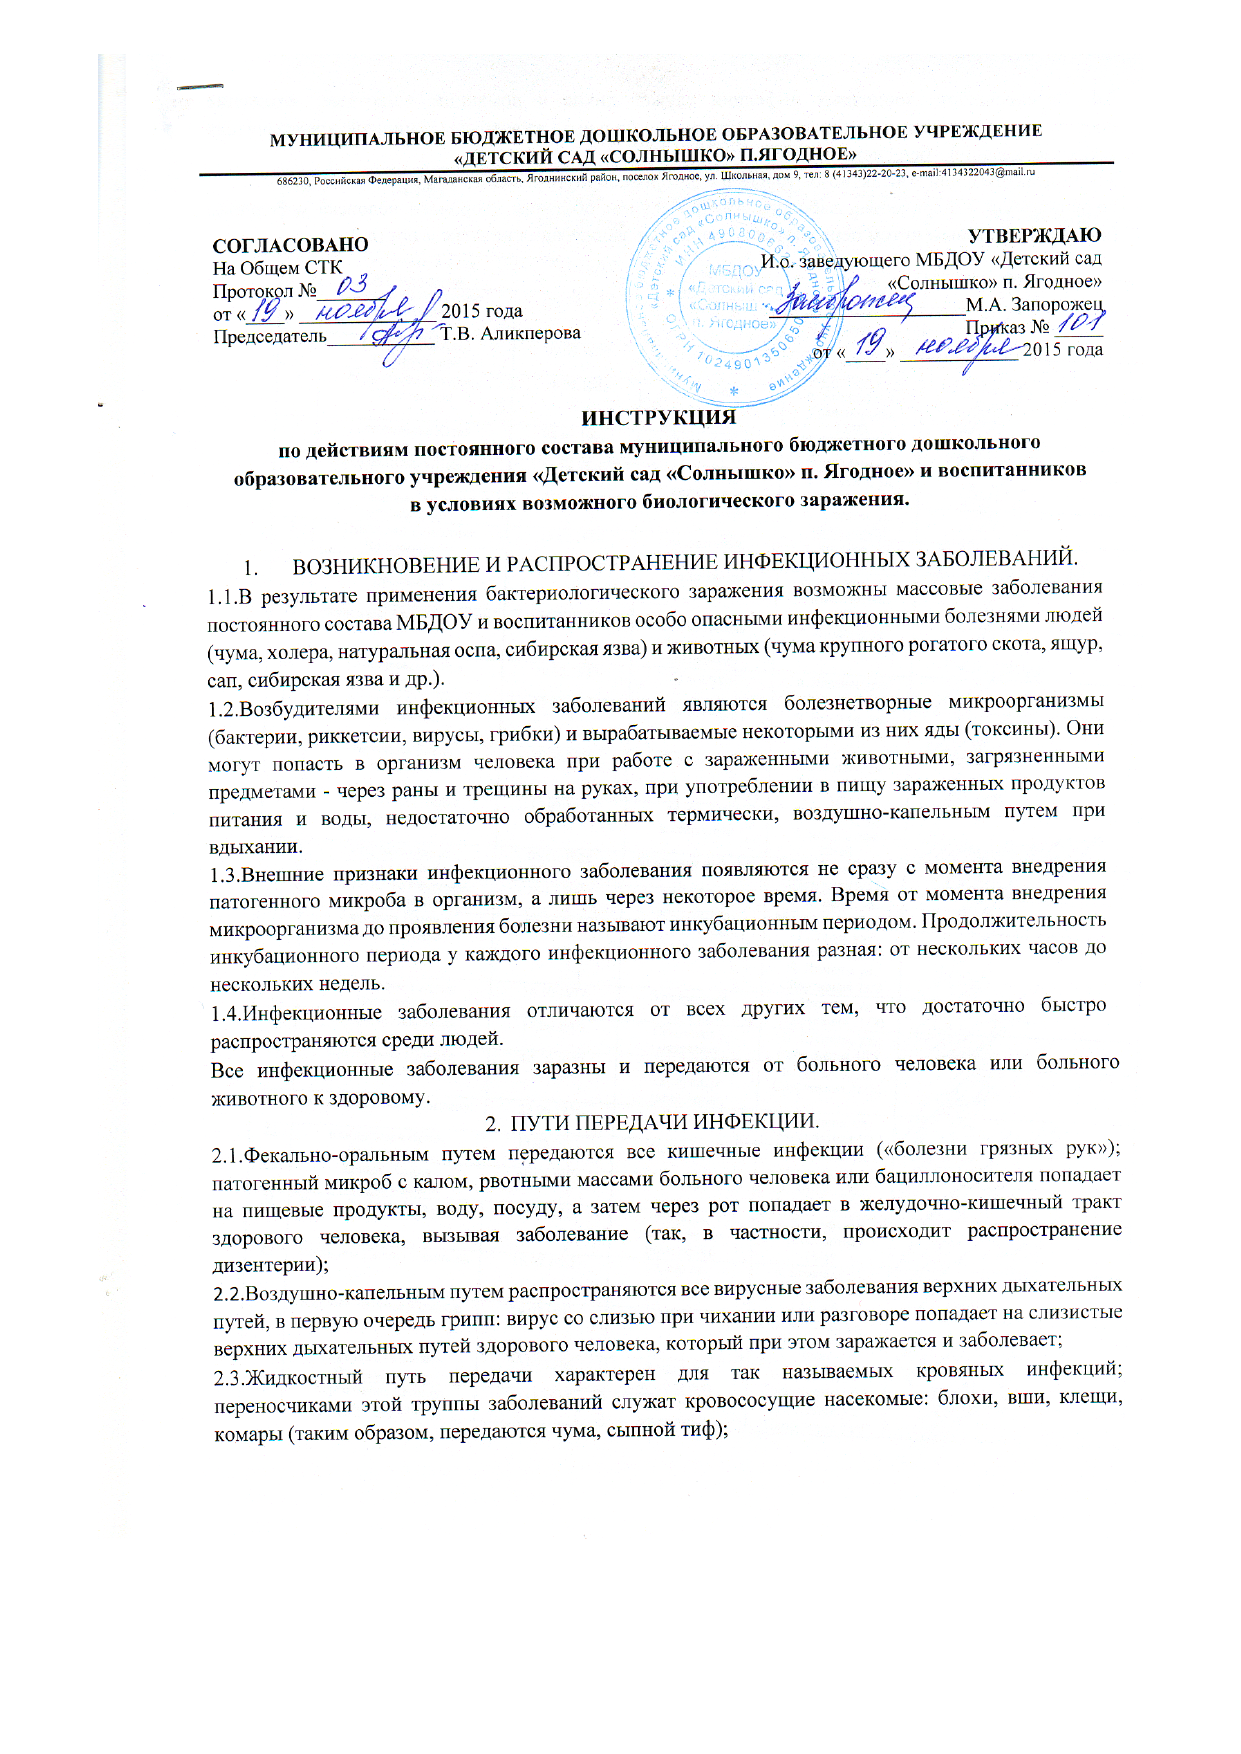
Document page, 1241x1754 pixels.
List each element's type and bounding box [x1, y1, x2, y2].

picture [88, 44, 1152, 1548]
